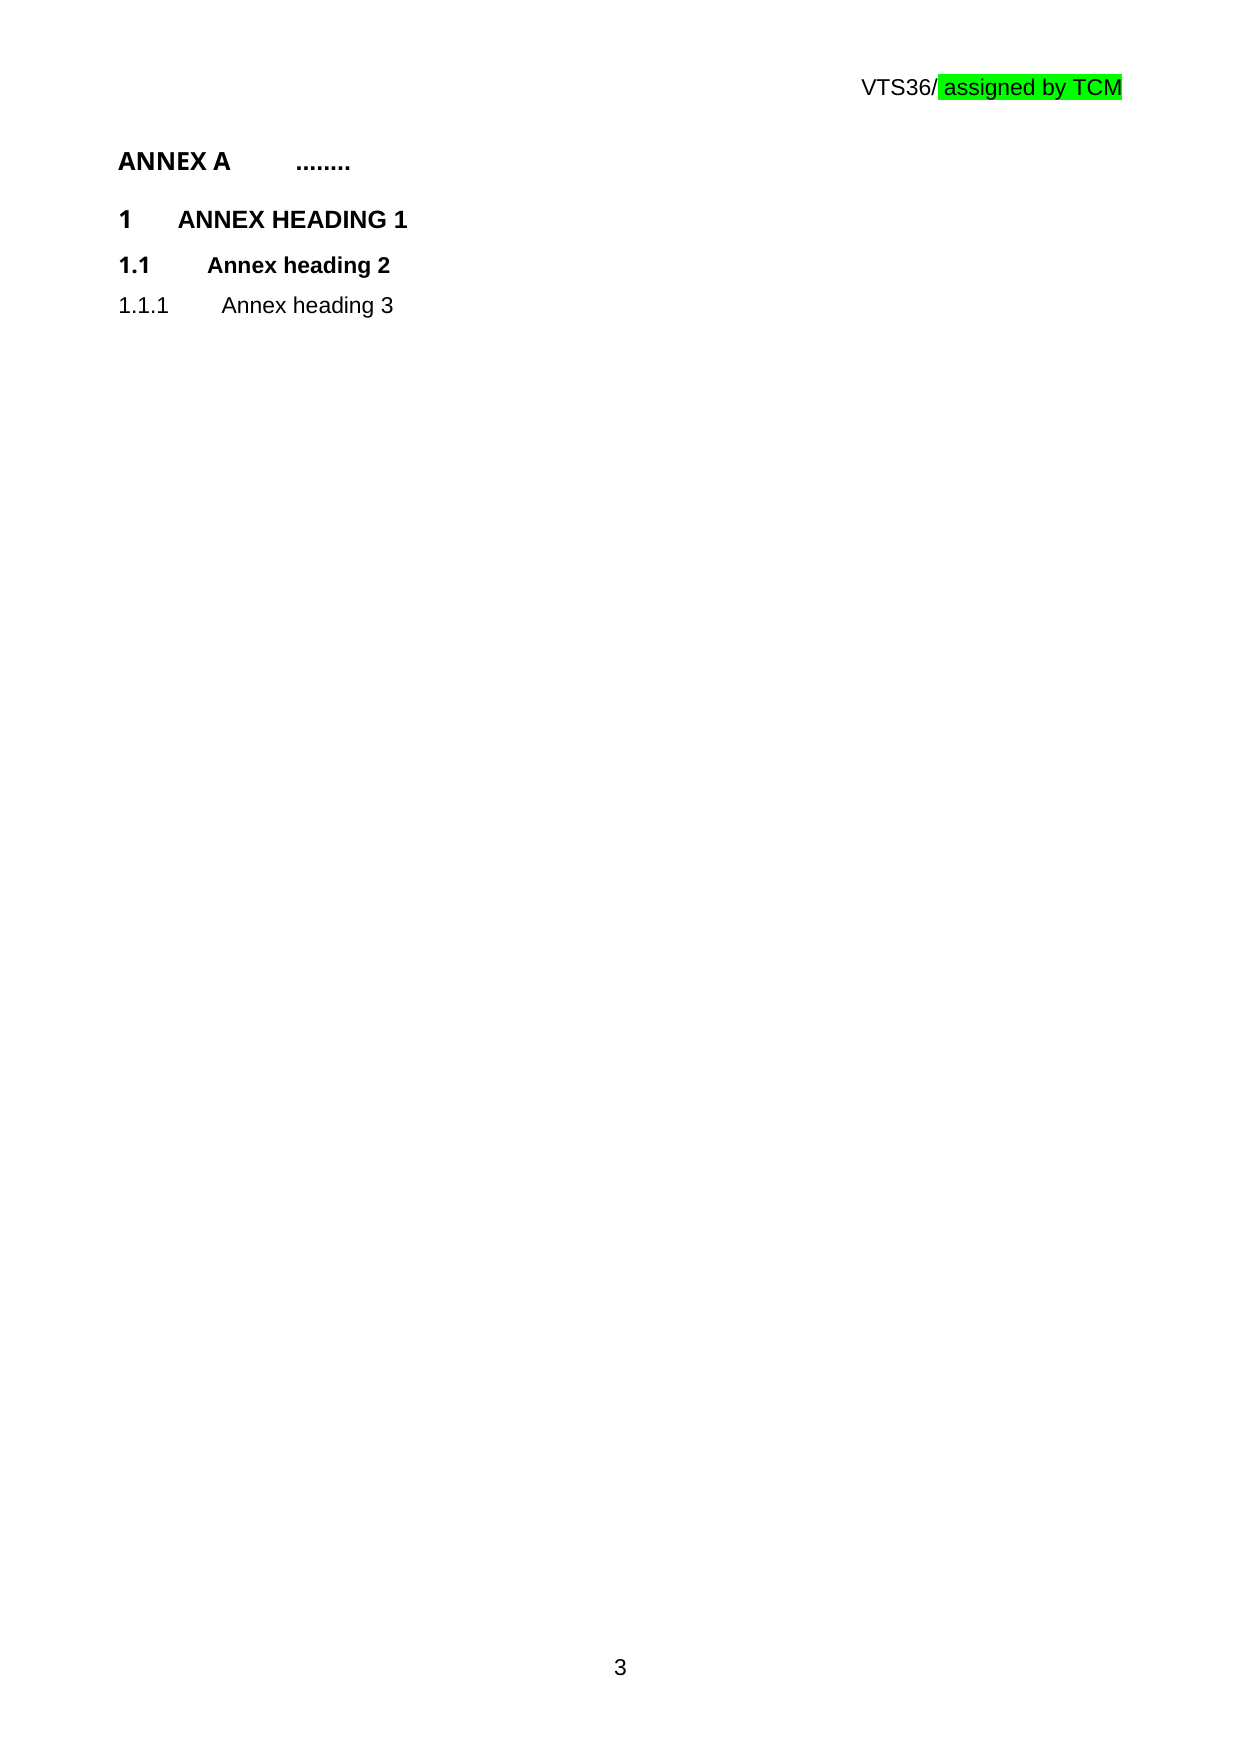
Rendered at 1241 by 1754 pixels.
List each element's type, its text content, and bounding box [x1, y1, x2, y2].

subtitle Annex Heading 1 [118, 202, 1122, 236]
subtitle Annex heading 3 [118, 292, 1122, 319]
subtitle Annex heading 2 [118, 249, 1122, 280]
text ........ [118, 143, 1122, 177]
